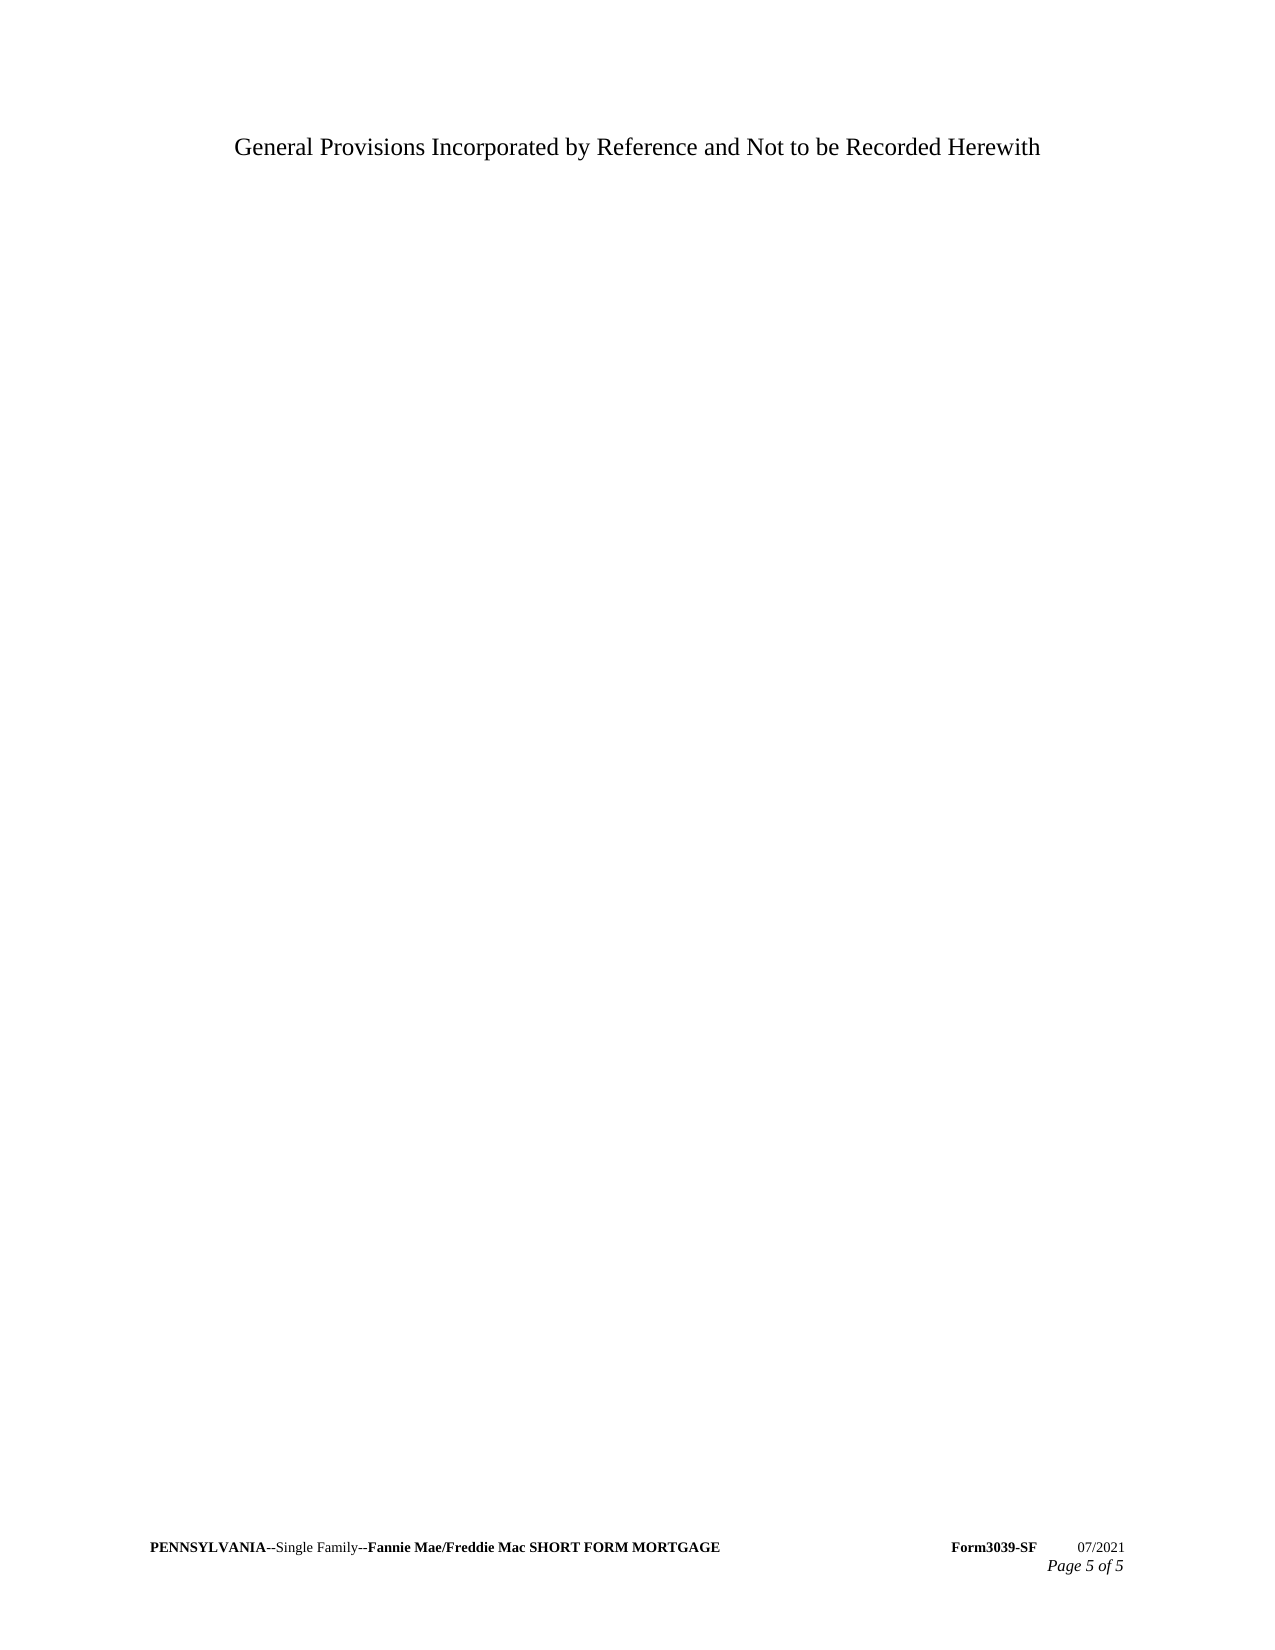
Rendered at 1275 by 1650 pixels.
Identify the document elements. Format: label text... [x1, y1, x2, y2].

text General Provisions Incorporated by Reference and Not to be Recorded Herewith [150, 132, 1125, 161]
